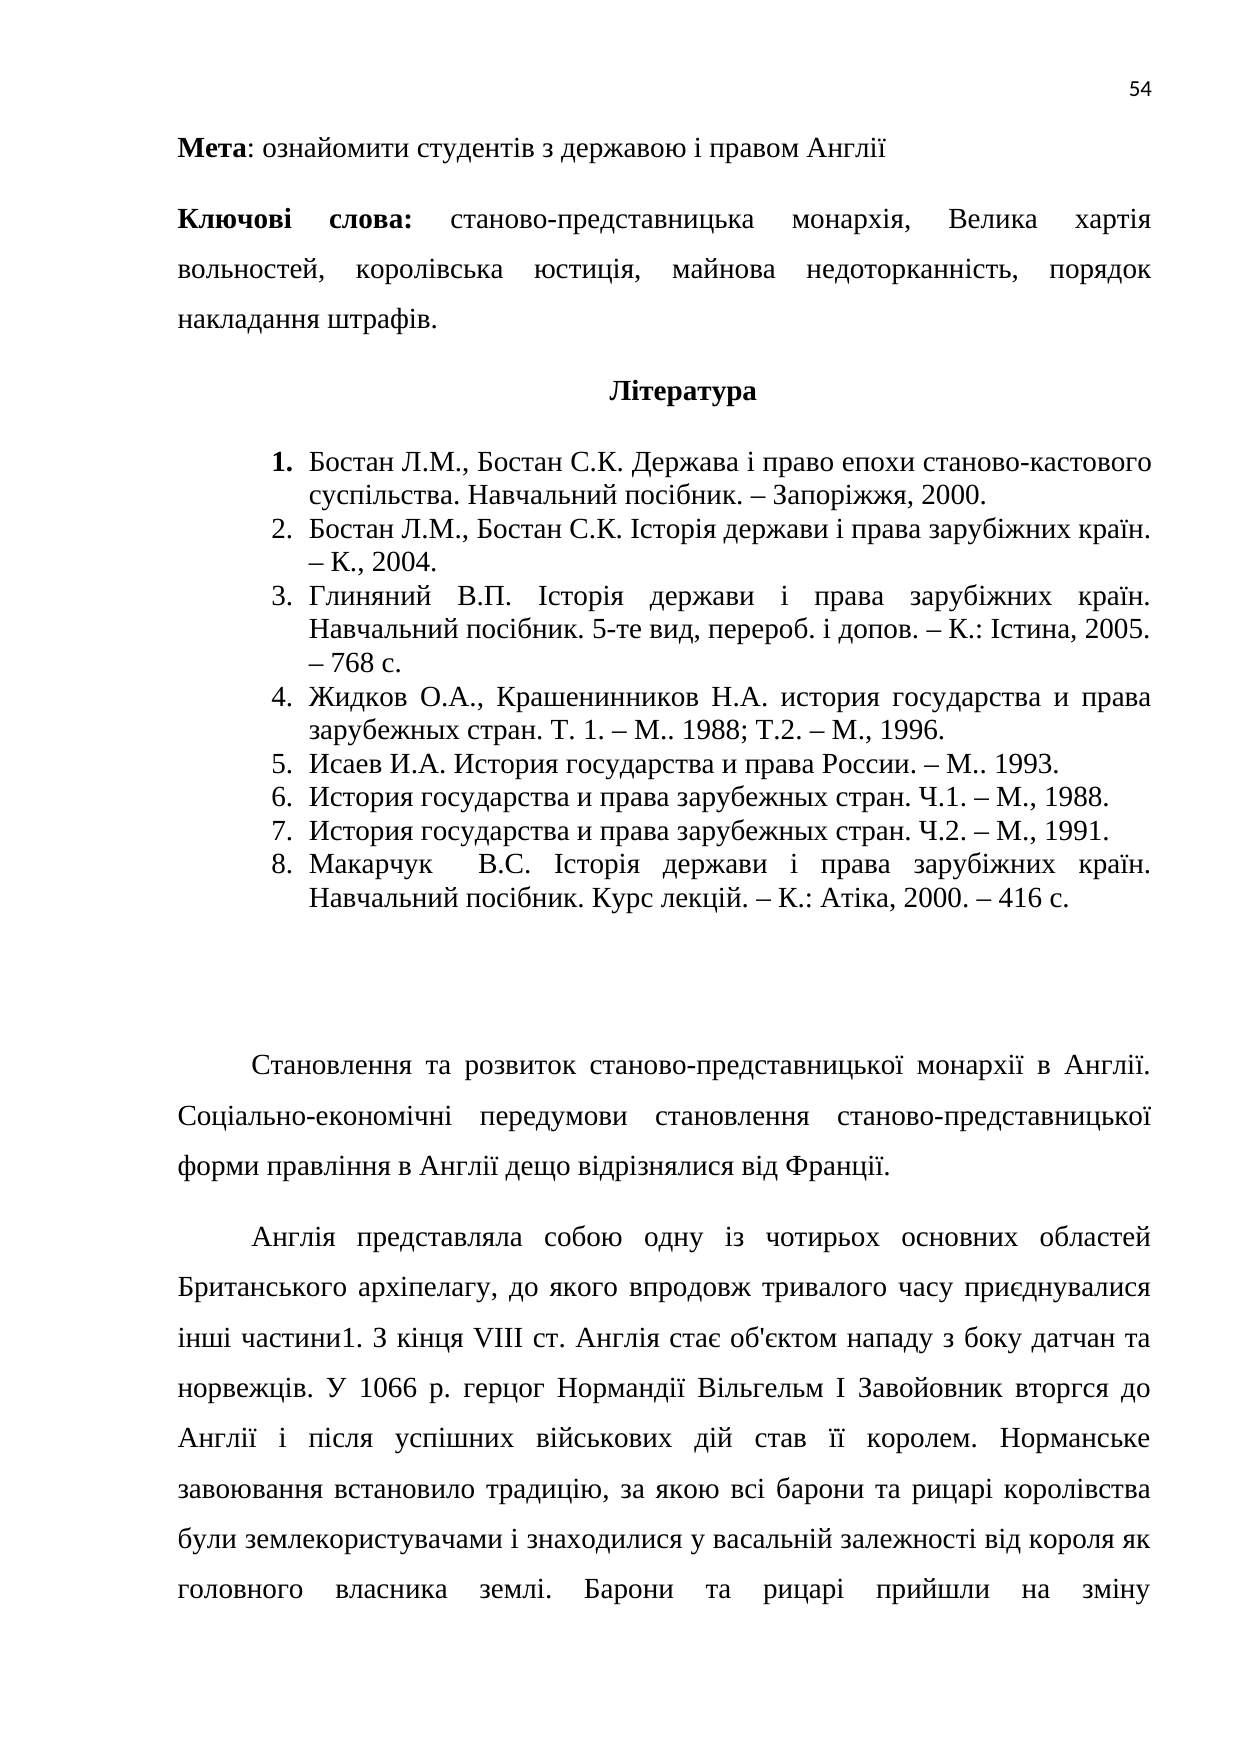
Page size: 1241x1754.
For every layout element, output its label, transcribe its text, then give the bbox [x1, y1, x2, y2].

list Глиняний В.П. Історія держави і права зарубіжних країн. Навчальний посібник. 5-те вид, перероб. і допов. – К.: Істина, 2005. – 768 с. [271, 578, 1152, 679]
list Жидков О.А., Крашенинников Н.А. история государства и права зарубежных стран. Т. 1. – М.. 1988; Т.2. – М., 1996. [271, 679, 1152, 746]
list Бостан Л.М., Бостан С.К. Держава і право епохи станово-кастового суспільства. Навчальний посібник. – Запоріжжя, 2000. [271, 444, 1152, 511]
list Бостан Л.М., Бостан С.К. Історія держави і права зарубіжних країн. – К., 2004. [271, 511, 1152, 578]
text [177, 1219, 1152, 1605]
text Ключові слова: станово-представницька монархія, Велика хартія вольностей, королівська юстиція, майнова недоторканність, порядок накладання штрафів. [177, 201, 1152, 335]
text Література [215, 373, 1152, 406]
text Становлення та розвиток станово-представницької монархії в Англії. Соціально-економічні передумови становлення станово-представницької форми правління в Англії дещо відрізнялися від Франції. [177, 1047, 1152, 1182]
list История государства и права зарубежных стран. Ч.1. – М., 1988. [271, 779, 1152, 813]
list Макарчук В.С. Історія держави і права зарубіжних країн. Навчальний посібник. Курс лекцій. – К.: Атіка, 2000. – 416 с. [271, 846, 1152, 913]
list История государства и права зарубежных стран. Ч.2. – М., 1991. [271, 813, 1152, 846]
list Исаев И.А. История государства и права России. – М.. 1993. [271, 746, 1152, 779]
text Мета: ознайомити студентів з державою і правом Англії [177, 130, 1152, 163]
